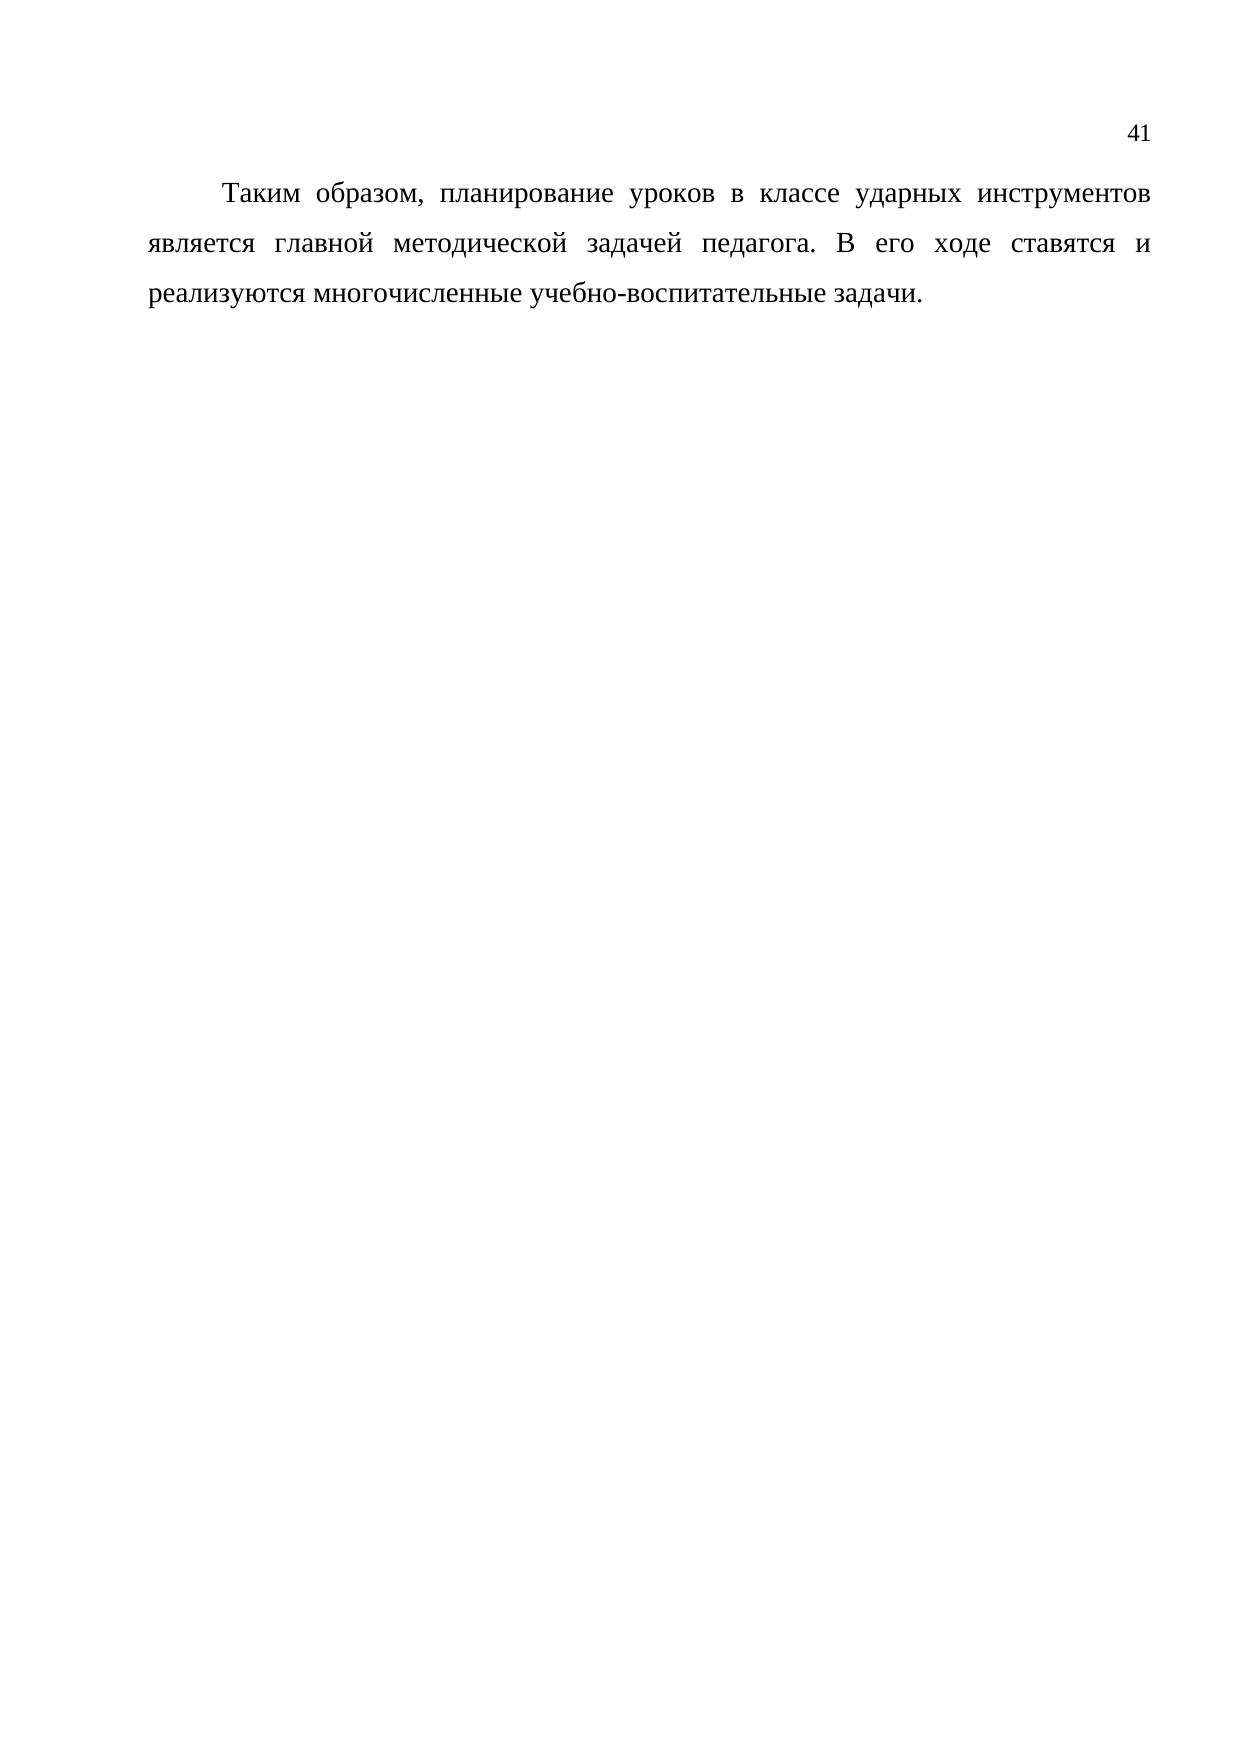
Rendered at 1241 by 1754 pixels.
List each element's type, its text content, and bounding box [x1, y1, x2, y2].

text Таким образом, планирование уроков в классе ударных инструментов является главной методической задачей педагога. В его ходе ставятся и реализуются многочисленные учебно-воспитательные задачи. [148, 175, 1152, 309]
